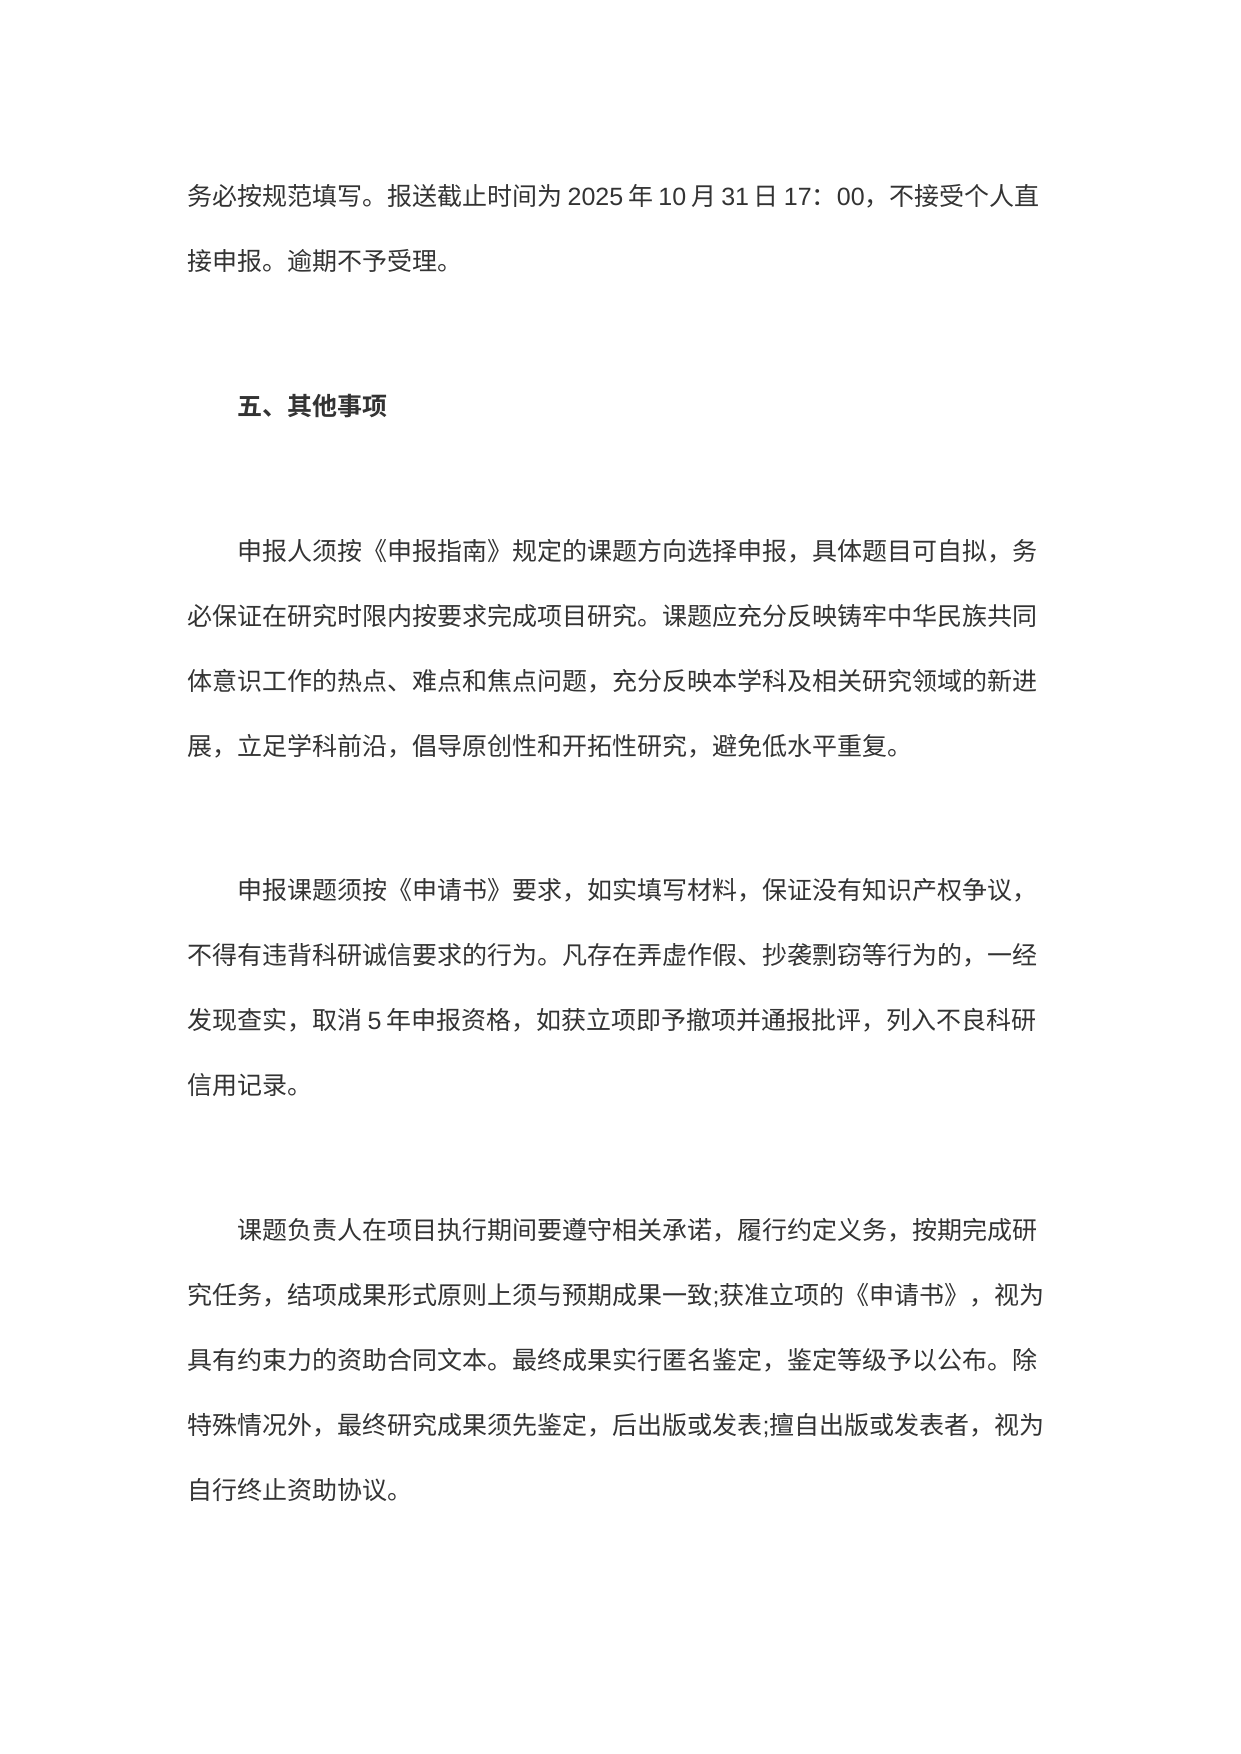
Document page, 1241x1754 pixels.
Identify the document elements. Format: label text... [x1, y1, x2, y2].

text 申报人须按《申报指南》规定的课题方向选择申报，具体题目可自拟，务必保证在研究时限内按要求完成项目研究。课题应充分反映铸牢中华民族共同体意识工作的热点、难点和焦点问题，充分反映本学科及相关研究领域的新进展，立足学科前沿，倡导原创性和开拓性研究，避免低水平重复。 [187, 517, 1053, 777]
text 申报课题须按《申请书》要求，如实填写材料，保证没有知识产权争议，不得有违背科研诚信要求的行为。凡存在弄虚作假、抄袭剽窃等行为的，一经发现查实，取消5年申报资格，如获立项即予撤项并通报批评，列入不良科研信用记录。 [187, 856, 1053, 1116]
text 五、其他事项 [187, 372, 1053, 437]
text 课题负责人在项目执行期间要遵守相关承诺，履行约定义务，按期完成研究任务，结项成果形式原则上须与预期成果一致;获准立项的《申请书》，视为具有约束力的资助合同文本。最终成果实行匿名鉴定，鉴定等级予以公布。除特殊情况外，最终研究成果须先鉴定，后出版或发表;擅自出版或发表者，视为自行终止资助协议。 [187, 1196, 1053, 1521]
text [187, 162, 1053, 292]
